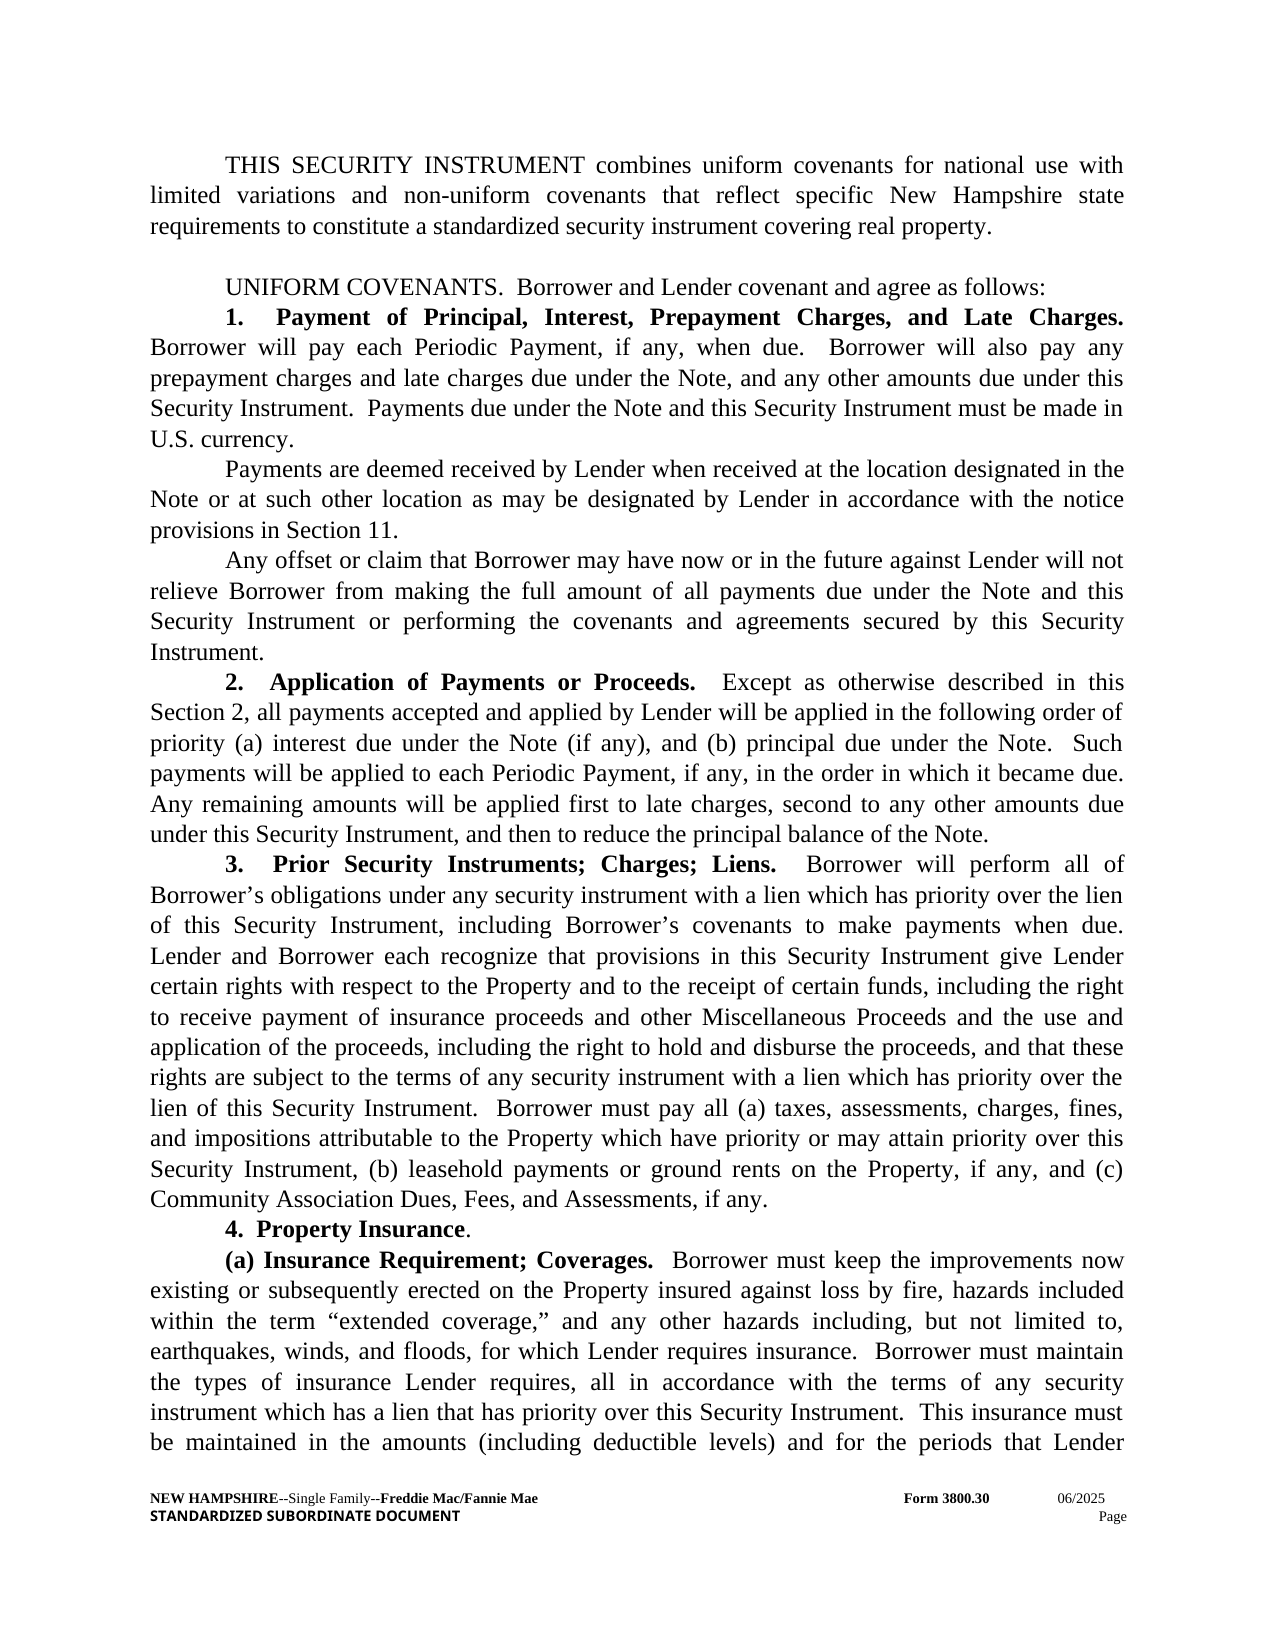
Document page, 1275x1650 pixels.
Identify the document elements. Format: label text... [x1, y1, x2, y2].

text UNIFORM COVENANTS. Borrower and Lender covenant and agree as follows: [150, 272, 1125, 300]
text 2. Application of Payments or Proceeds. Except as otherwise described in this Section 2, all payments accepted and applied by Lender will be applied in the following order of priority (a) interest due under the Note (if any), and (b) principal due under the Note. Such payments will be applied to each Periodic Payment, if any, in the order in which it became due. Any remaining amounts will be applied first to late charges, second to any other amounts due under this Security Instrument, and then to reduce the principal balance of the Note. [150, 667, 1125, 848]
text THIS SECURITY INSTRUMENT combines uniform covenants for national use with limited variations and non-uniform covenants that reflect specific New Hampshire state requirements to constitute a standardized security instrument covering real property. [150, 150, 1125, 239]
text 3. Prior Security Instruments; Charges; Liens. Borrower will perform all of Borrower’s obligations under any security instrument with a lien which has priority over the lien of this Security Instrument, including Borrower’s covenants to make payments when due. Lender and Borrower each recognize that provisions in this Security Instrument give Lender certain rights with respect to the Property and to the receipt of certain funds, including the right to receive payment of insurance proceeds and other Miscellaneous Proceeds and the use and application of the proceeds, including the right to hold and disburse the proceeds, and that these rights are subject to the terms of any security instrument with a lien which has priority over the lien of this Security Instrument. Borrower must pay all (a) taxes, assessments, charges, fines, and impositions attributable to the Property which have priority or may attain priority over this Security Instrument, (b) leasehold payments or ground rents on the Property, if any, and (c) Community Association Dues, Fees, and Assessments, if any. [150, 849, 1125, 1213]
text Payments are deemed received by Lender when received at the location designated in the Note or at such other location as may be designated by Lender in accordance with the notice provisions in Section 11. [150, 454, 1125, 544]
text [150, 1245, 1125, 1456]
text 1. Payment of Principal, Interest, Prepayment Charges, and Late Charges. Borrower will pay each Periodic Payment, if any, when due. Borrower will also pay any prepayment charges and late charges due under the Note, and any other amounts due under this Security Instrument. Payments due under the Note and this Security Instrument must be made in U.S. currency. [150, 302, 1125, 452]
text 4. Property Insurance. [150, 1214, 1125, 1243]
text Any offset or claim that Borrower may have now or in the future against Lender will not relieve Borrower from making the full amount of all payments due under the Note and this Security Instrument or performing the covenants and agreements secured by this Security Instrument. [150, 545, 1125, 665]
